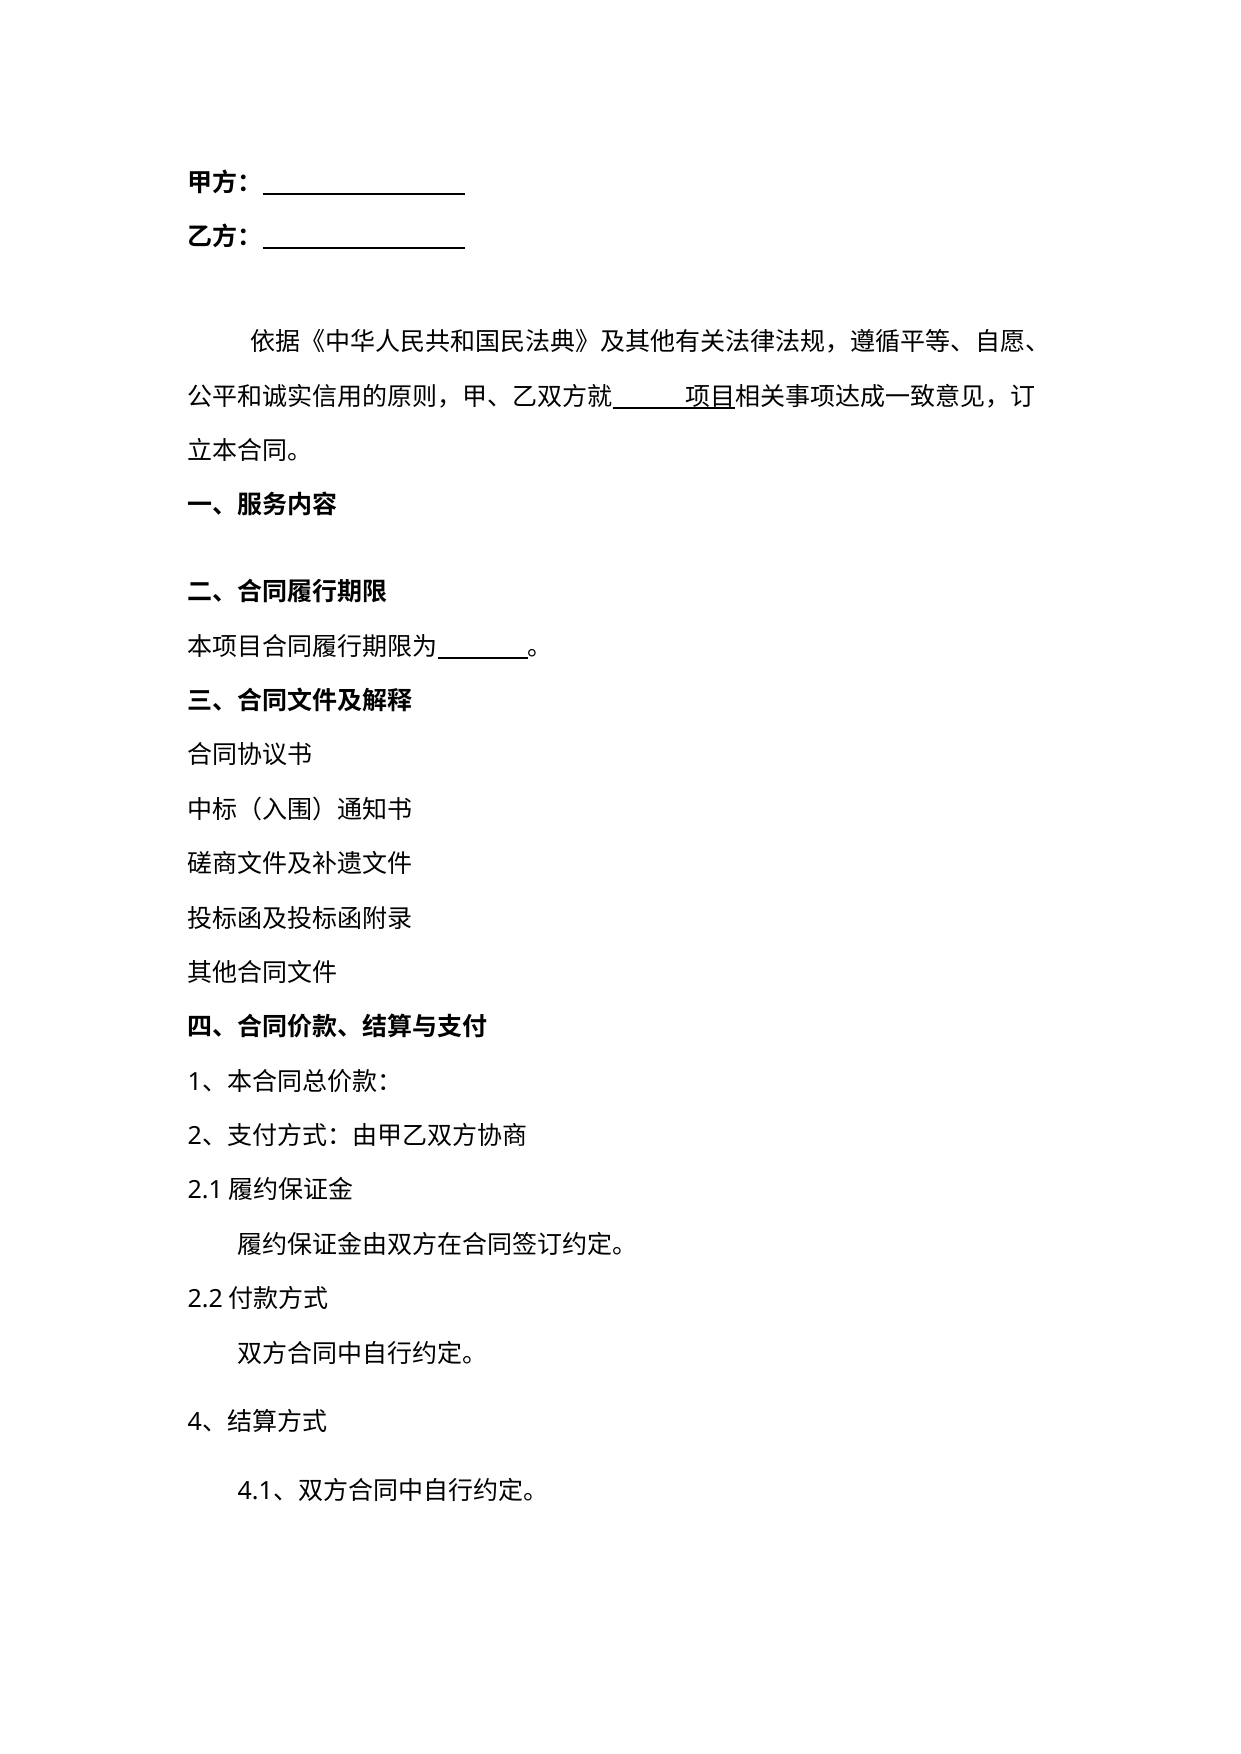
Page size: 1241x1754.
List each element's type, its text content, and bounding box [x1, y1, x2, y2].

text 中标（入围）通知书 [187, 789, 1053, 826]
text 本项目合同履行期限为 。 [187, 626, 1053, 662]
list 服务内容 [187, 485, 1053, 521]
text 乙方： [187, 216, 1053, 253]
text 依据《中华人民共和国民法典》及其他有关法律法规，遵循平等、自愿、公平和诚实信用的原则，甲、乙双方就 项目相关事项达成一致意见，订立本合同。 [187, 322, 1053, 467]
text 投标函及投标函附录 [187, 898, 1053, 934]
text 2.2付款方式 [187, 1279, 1053, 1315]
text 4.1、双方合同中自行约定。 [187, 1471, 1053, 1507]
text 甲方： [187, 162, 1053, 198]
text 磋商文件及补遗文件 [187, 844, 1053, 880]
text 1、本合同总价款： [187, 1061, 1053, 1097]
text 双方合同中自行约定。 [187, 1333, 1053, 1369]
text 四、合同价款、结算与支付 [187, 1007, 1053, 1043]
text 2、支付方式：由甲乙双方协商 [187, 1116, 1053, 1152]
text 4、结算方式 [187, 1387, 1053, 1452]
text 合同协议书 [187, 735, 1053, 771]
text 履约保证金由双方在合同签订约定。 [187, 1224, 1053, 1261]
text 二、合同履行期限 [187, 572, 1053, 608]
text 2.1履约保证金 [187, 1170, 1053, 1206]
text 其他合同文件 [187, 952, 1053, 989]
text 三、合同文件及解释 [187, 681, 1053, 717]
